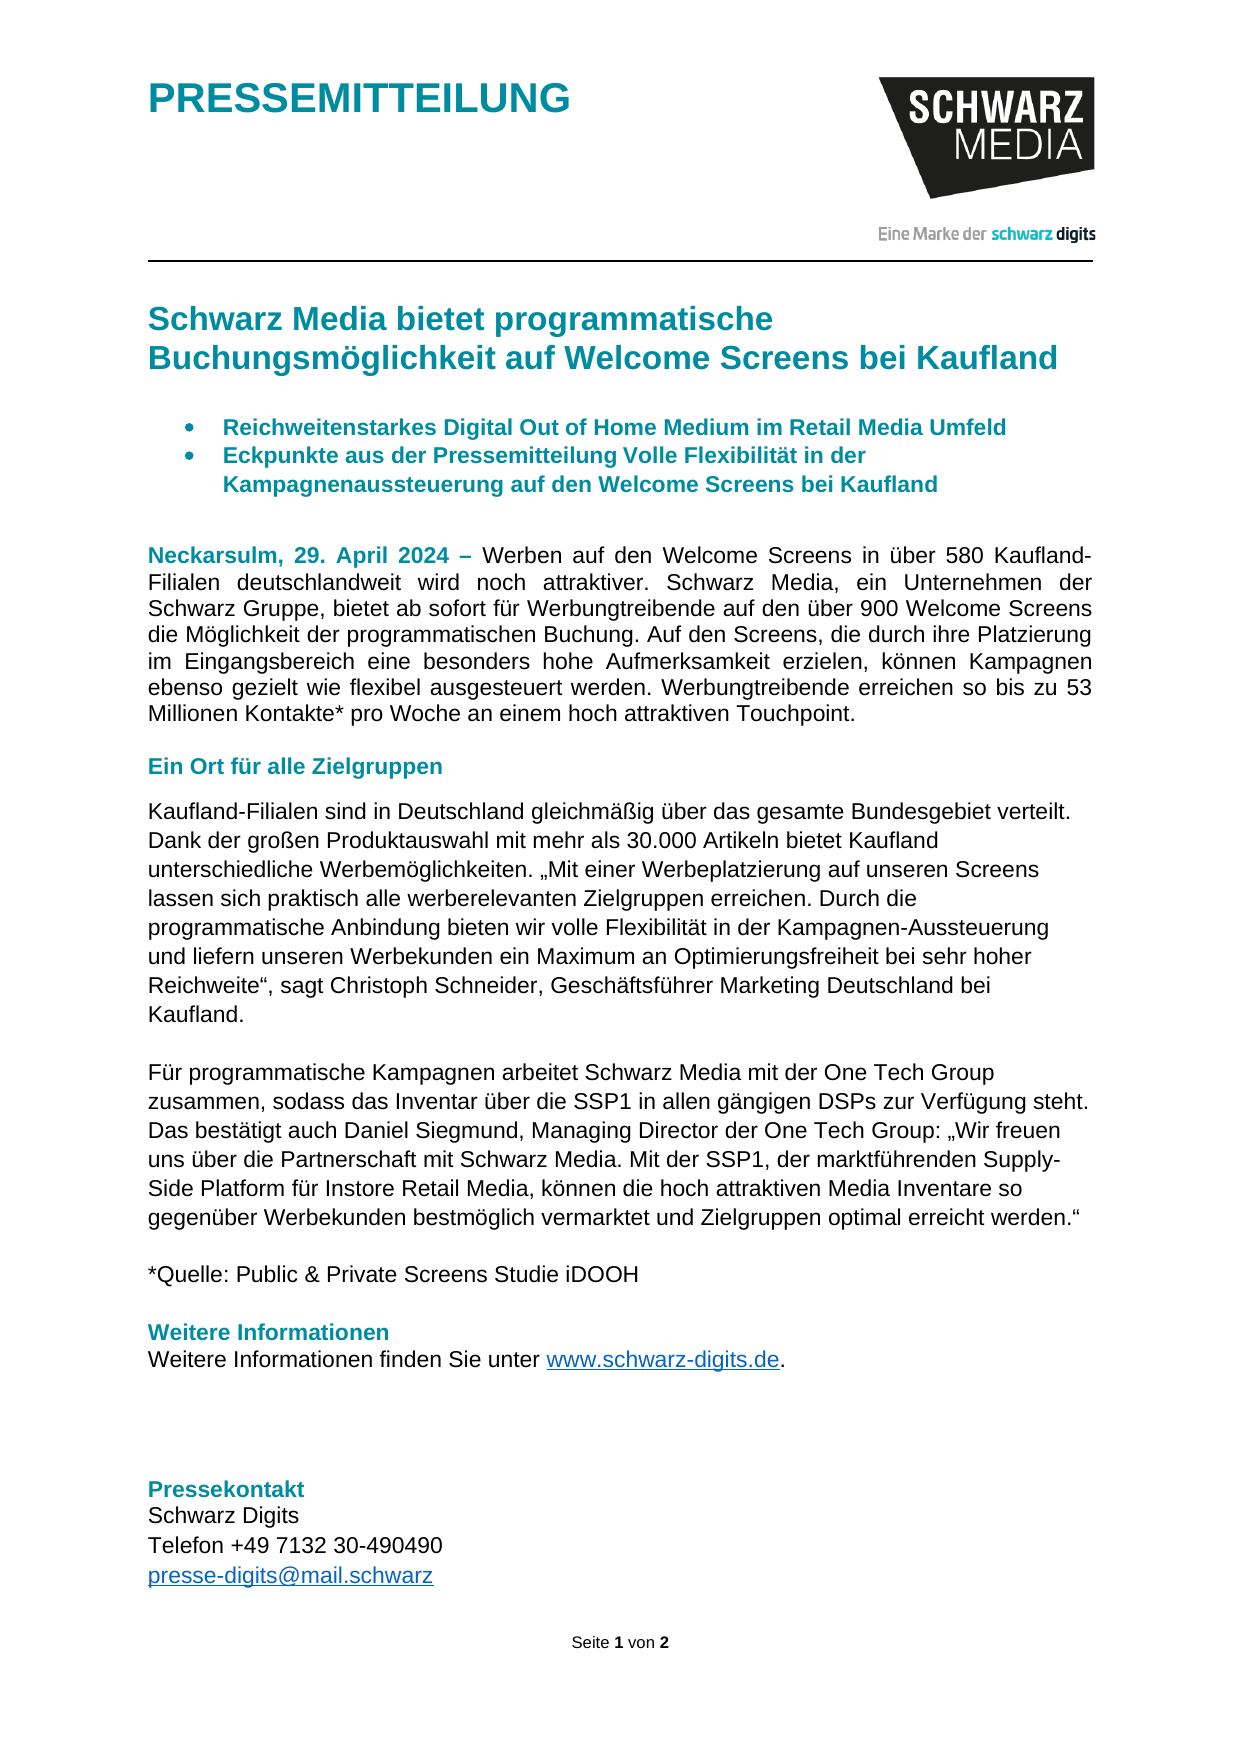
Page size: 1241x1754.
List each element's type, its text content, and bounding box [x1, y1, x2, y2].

text *Quelle: Public & Private Screens Studie iDOOH [148, 1261, 1093, 1288]
text Neckarsulm, 29. April 2024 – Werben auf den Welcome Screens in über 580 Kaufland-Filialen deutschlandweit wird noch attraktiver. Schwarz Media, ein Unternehmen der Schwarz Gruppe, bietet ab sofort für Werbungtreibende auf den über 900 Welcome Screens die Möglichkeit der programmatischen Buchung. Auf den Screens, die durch ihre Platzierung im Eingangsbereich eine besonders hohe Aufmerksamkeit erzielen, können Kampagnen ebenso gezielt wie flexibel ausgesteuert werden. Werbungtreibende erreichen so bis zu 53 Millionen Kontakte* pro Woche an einem hoch attraktiven Touchpoint. [148, 542, 1093, 727]
text Für programmatische Kampagnen arbeitet Schwarz Media mit der One Tech Group zusammen, sodass das Inventar über die SSP1 in allen gängigen DSPs zur Verfügung steht. Das bestätigt auch Daniel Siegmund, Managing Director der One Tech Group: „Wir freuen uns über die Partnerschaft mit Schwarz Media. Mit der SSP1, der marktführenden Supply-Side Platform für Instore Retail Media, können die hoch attraktiven Media Inventare so gegenüber Werbekunden bestmöglich vermarktet und Zielgruppen optimal erreicht werden.“ [148, 1059, 1093, 1230]
picture [855, 49, 1117, 217]
text Weitere Informationen [148, 1319, 1093, 1346]
text Ein Ort für alle Zielgruppen [148, 753, 1093, 779]
text Telefon +49 7132 30-490490 [148, 1532, 1093, 1558]
text Pressekontakt [148, 1476, 1093, 1502]
text presse-digits@mail.schwarz [148, 1562, 1093, 1589]
text Kaufland-Filialen sind in Deutschland gleichmäßig über das gesamte Bundesgebiet verteilt. Dank der großen Produktauswahl mit mehr als 30.000 Artikeln bietet Kaufland unterschiedliche Werbemöglichkeiten. „Mit einer Werbeplatzierung auf unseren Screens lassen sich praktisch alle werberelevanten Zielgruppen erreichen. Durch die programmatische Anbindung bieten wir volle Flexibilität in der Kampagnen-Aussteuerung und liefern unseren Werbekunden ein Maximum an Optimierungsfreiheit bei sehr hoher Reichweite“, sagt Christoph Schneider, Geschäftsführer Marketing Deutschland bei Kaufland. [148, 798, 1093, 1027]
text Weitere Informationen finden Sie unter www.schwarz-digits.de. [148, 1346, 1093, 1372]
list Reichweitenstarkes Digital Out of Home Medium im Retail Media Umfeld [185, 414, 1093, 440]
text Schwarz Media bietet programmatische Buchungsmöglichkeit auf Welcome Screens bei Kaufland [148, 299, 1093, 376]
text Schwarz Digits [148, 1502, 1093, 1528]
list Eckpunkte aus der Pressemitteilung Volle Flexibilität in der Kampagnenaussteuerung auf den Welcome Screens bei Kaufland [185, 442, 1093, 497]
picture [877, 227, 1096, 243]
